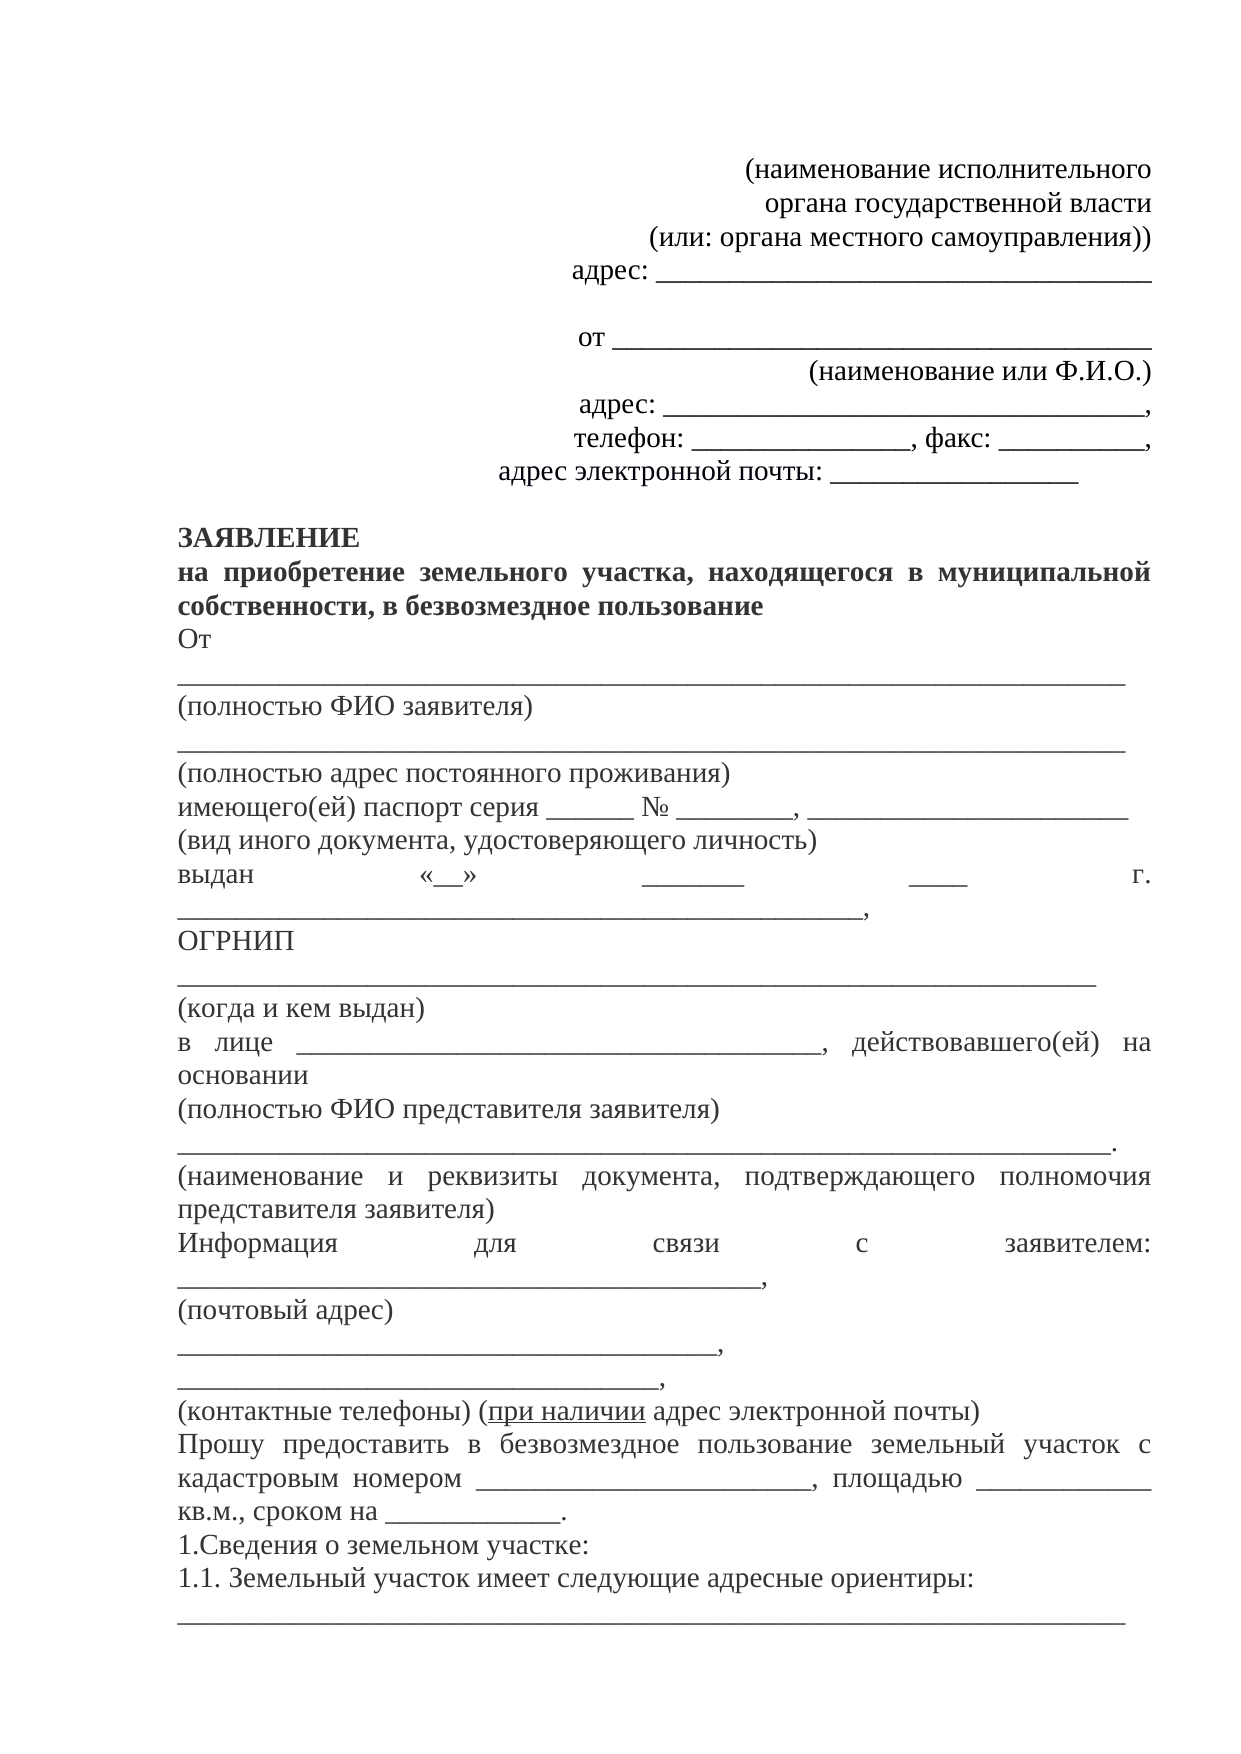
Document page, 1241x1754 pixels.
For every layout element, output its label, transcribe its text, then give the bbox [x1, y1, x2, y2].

text адрес: _________________________________, [177, 386, 1152, 420]
text (наименование исполнительного [177, 152, 1152, 185]
text _________________________________________________________________ [177, 722, 1152, 755]
text (или: органа местного самоуправления)) [177, 219, 1152, 252]
text адрес: __________________________________ [177, 252, 1152, 286]
text (полностью ФИО представителя заявителя) [177, 1091, 1152, 1124]
text выдан «__» _______ ____ г. _______________________________________________, [177, 856, 1152, 923]
text (наименование и реквизиты документа, подтверждающего полномочия представителя заявителя) [177, 1158, 1152, 1225]
text _____________________________________, _________________________________, [177, 1326, 1152, 1393]
text (наименование или Ф.И.О.) [177, 353, 1152, 386]
text 1.1. Земельный участок имеет следующие адресные ориентиры: [177, 1560, 1152, 1594]
text ОГРНИП _______________________________________________________________ [177, 923, 1152, 990]
text ________________________________________________________________. [177, 1124, 1152, 1158]
text От _________________________________________________________________ [177, 621, 1152, 688]
text в лице ____________________________________, действовавшего(ей) на основании [177, 1024, 1152, 1091]
text от _____________________________________ [177, 319, 1152, 353]
text 1.Сведения о земельном участке: [177, 1527, 1152, 1560]
text ЗАЯВЛЕНИЕ [177, 521, 1152, 554]
text (контактные телефоны) (при наличии адрес электронной почты) [177, 1393, 1152, 1426]
text имеющего(ей) паспорт серия ______ № ________, ______________________ [177, 789, 1152, 822]
text органа государственной власти [177, 185, 1152, 219]
text телефон: _______________, факс: __________, [177, 420, 1152, 453]
text (почтовый адрес) [177, 1292, 1152, 1326]
text адрес электронной почты: _________________ [177, 453, 1152, 487]
text _________________________________________________________________ [177, 1594, 1152, 1627]
text (когда и кем выдан) [177, 990, 1152, 1024]
text (полностью адрес постоянного проживания) [177, 755, 1152, 789]
text на приобретение земельного участка, находящегося в муниципальной собственности, в безвозмездное пользование [177, 554, 1152, 621]
text (вид иного документа, удостоверяющего личность) [177, 822, 1152, 856]
text Информация для связи с заявителем: ________________________________________, [177, 1225, 1152, 1292]
text (полностью ФИО заявителя) [177, 688, 1152, 722]
text Прошу предоставить в безвозмездное пользование земельный участок с кадастровым номером _______________________, площадью ____________ кв.м., сроком на ____________. [177, 1426, 1152, 1527]
